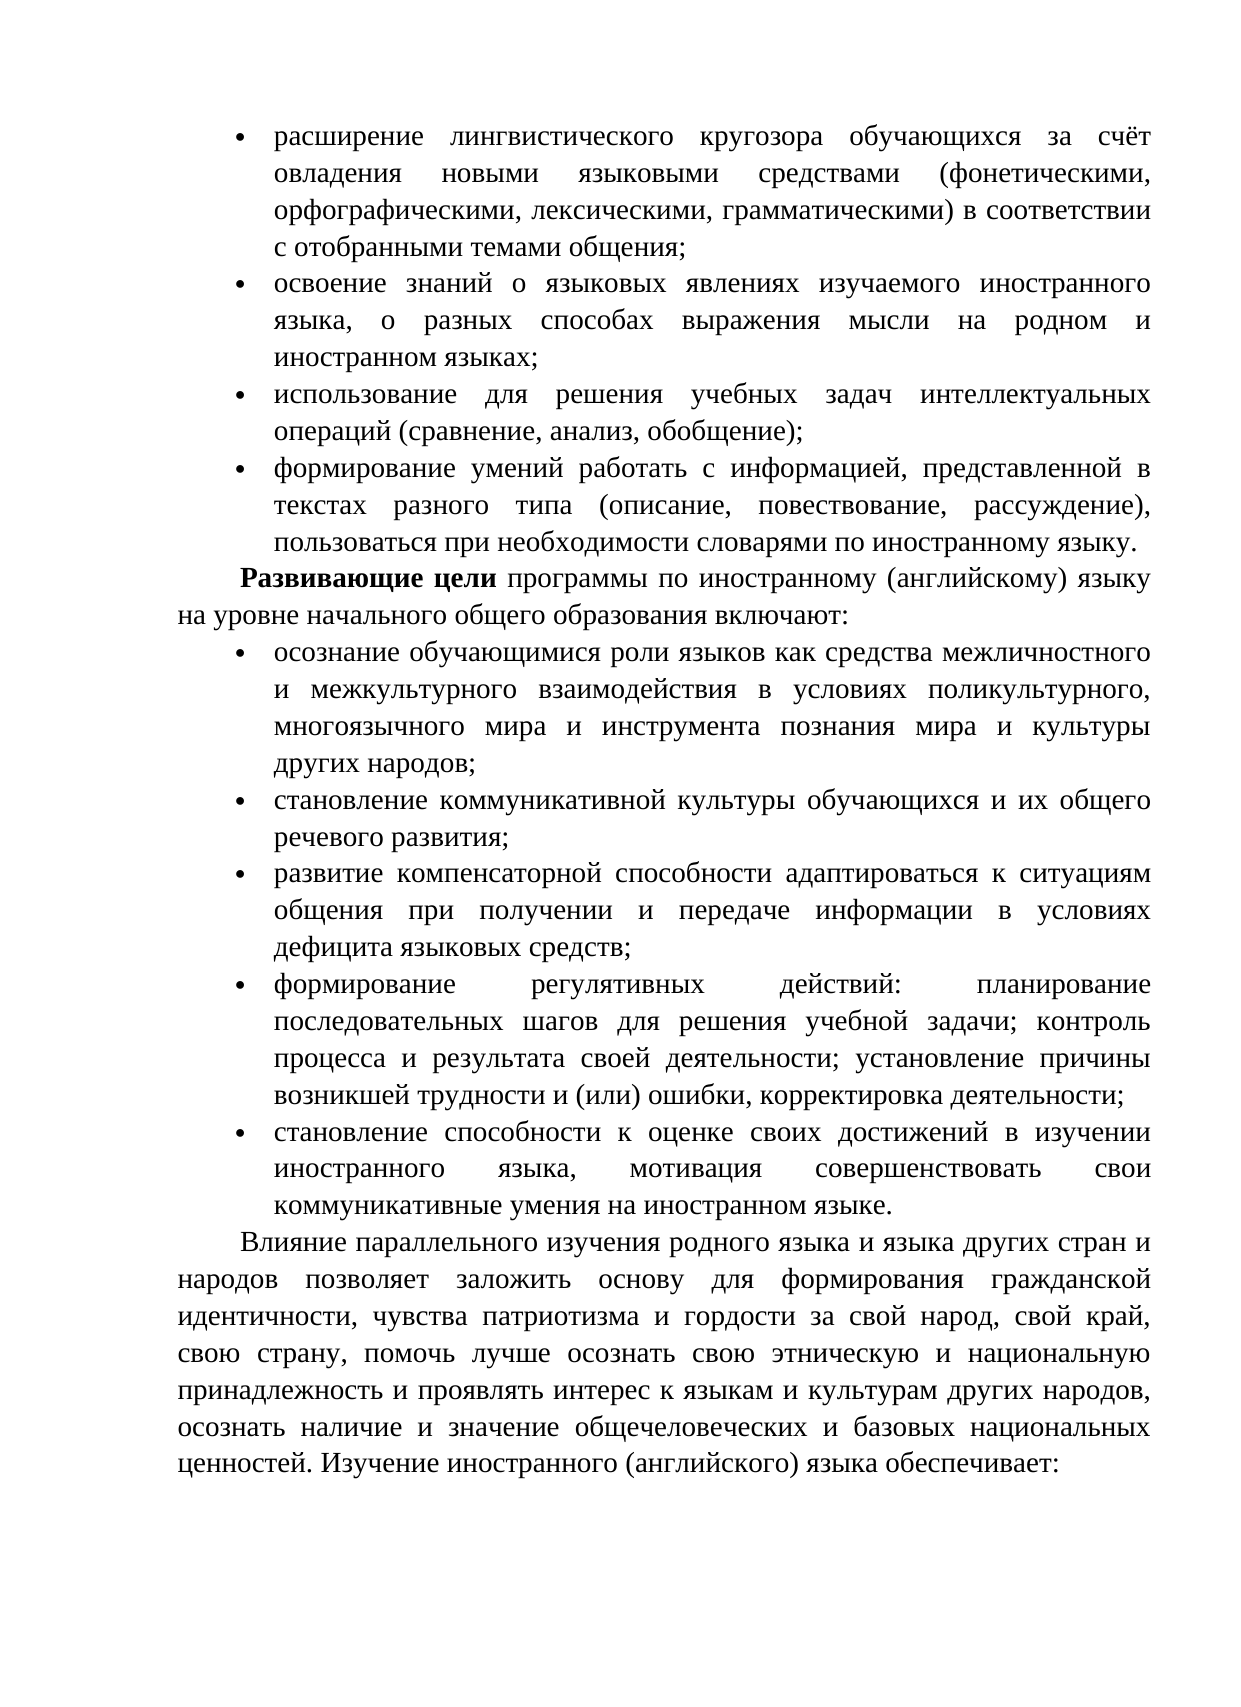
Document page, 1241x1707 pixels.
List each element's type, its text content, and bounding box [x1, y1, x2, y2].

text Влияние параллельного изучения родного языка и языка других стран и народов позволяет заложить основу для формирования гражданской идентичности, чувства патриотизма и гордости за свой народ, свой край, свою страну, помочь лучше осознать свою этническую и национальную принадлежность и проявлять интерес к языкам и культурам других народов, осознать наличие и значение общечеловеческих и базовых национальных ценностей. Изучение иностранного (английского) языка обеспечивает: [177, 1224, 1152, 1479]
list осознание обучающимися роли языков как средства межличностного и межкультурного взаимодействия в условиях поликультурного, многоязычного мира и инструмента познания мира и культуры других народов; [236, 634, 1152, 778]
list развитие компенсаторной способности адаптироваться к ситуациям общения при получении и передаче информации в условиях дефицита языковых средств; [236, 856, 1152, 963]
text Развивающие цели программы по иностранному (английскому) языку на уровне начального общего образования включают: [177, 561, 1152, 631]
list формирование регулятивных действий: планирование последовательных шагов для решения учебной задачи; контроль процесса и результата своей деятельности; установление причины возникшей трудности и (или) ошибки, корректировка деятельности; [236, 966, 1152, 1110]
list использование для решения учебных задач интеллектуальных операций (сравнение, анализ, обобщение); [236, 376, 1152, 447]
list становление способности к оценке своих достижений в изучении иностранного языка, мотивация совершенствовать свои коммуникативные умения на иностранном языке. [236, 1114, 1152, 1221]
list становление коммуникативной культуры обучающихся и их общего речевого развития; [236, 782, 1152, 852]
list расширение лингвистического кругозора обучающихся за счёт овладения новыми языковыми средствами (фонетическими, орфографическими, лексическими, грамматическими) в соответствии c отобранными темами общения; [236, 118, 1152, 262]
list освоение знаний о языковых явлениях изучаемого иностранного языка, о разных способах выражения мысли на родном и иностранном языках; [236, 266, 1152, 373]
list формирование умений работать с информацией, представленной в текстах разного типа (описание, повествование, рассуждение), пользоваться при необходимости словарями по иностранному языку. [236, 450, 1152, 557]
